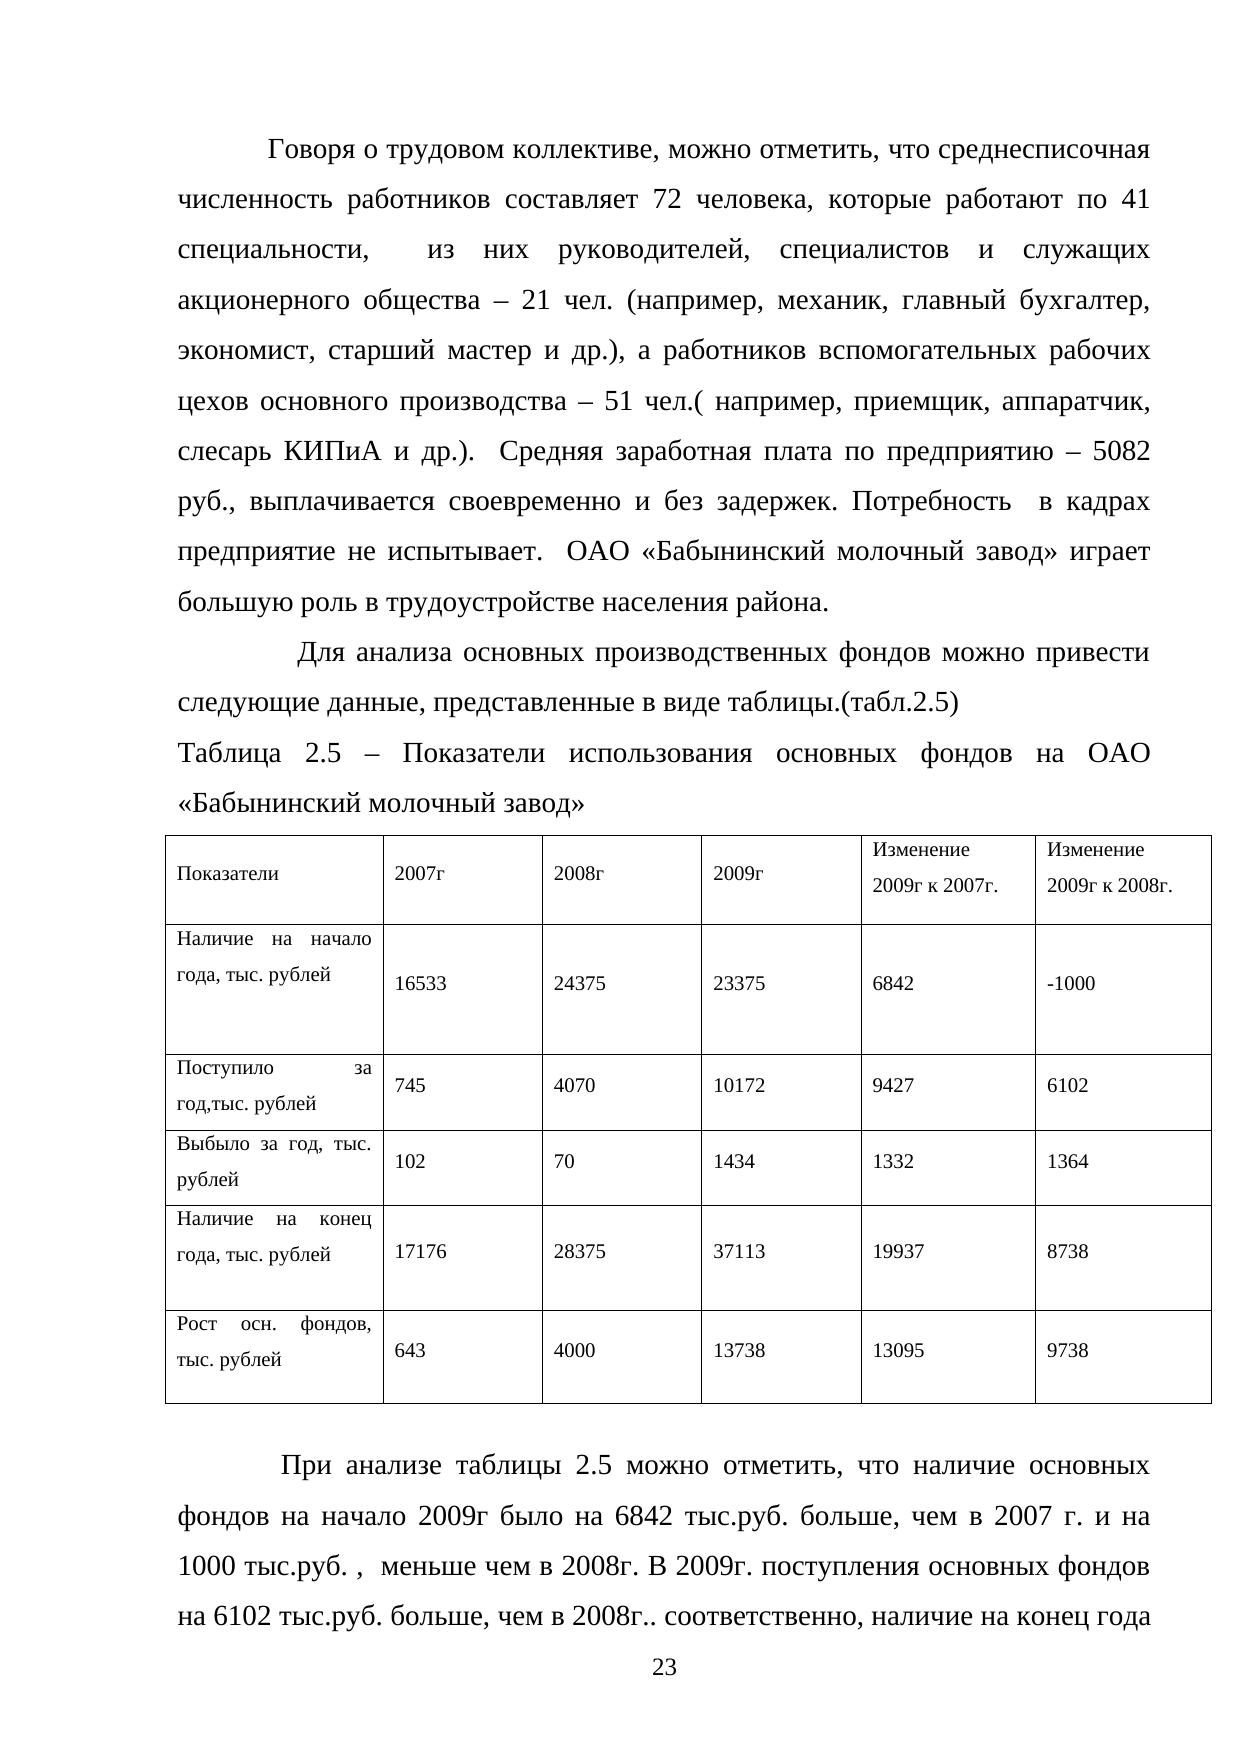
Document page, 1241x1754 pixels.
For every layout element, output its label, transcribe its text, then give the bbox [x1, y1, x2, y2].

table_header Показатели [166, 836, 383, 924]
table_header 2008г [543, 836, 701, 924]
table_header 2007г [384, 836, 542, 924]
table_cell 6842 [862, 925, 1035, 1054]
table_cell 19937 [862, 1206, 1035, 1310]
table_cell 24375 [543, 925, 701, 1054]
table_cell 70 [543, 1131, 701, 1205]
text Говоря о трудовом коллективе, можно отметить, что среднесписочная численность работников составляет 72 человека, которые работают по 41 специальности, из них руководителей, специалистов и служащих акционерного общества – 21 чел. (например, механик, главный бухгалтер, экономист, старший мастер и др.), а работников вспомогательных рабочих цехов основного производства – 51 чел.( например, приемщик, аппаратчик, слесарь КИПиА и др.). Средняя заработная плата по предприятию – 5082 руб., выплачивается своевременно и без задержек. Потребность в кадрах предприятие не испытывает. ОАО «Бабынинский молочный завод» играет большую роль в трудоустройстве населения района. [177, 131, 1152, 617]
table_cell 643 [384, 1311, 542, 1403]
table_cell 8738 [1036, 1206, 1211, 1310]
table_cell Наличие на начало года, тыс. рублей [166, 925, 383, 1054]
table_cell 10172 [702, 1055, 861, 1129]
table_cell Выбыло за год, тыс. рублей [166, 1131, 383, 1205]
table_cell Рост осн. фондов, тыс. рублей [166, 1311, 383, 1403]
table_cell 17176 [384, 1206, 542, 1310]
table_cell 23375 [702, 925, 861, 1054]
text Для анализа основных производственных фондов можно привести следующие данные, представленные в виде таблицы.(табл.2.5) [177, 634, 1152, 718]
table_cell 9738 [1036, 1311, 1211, 1403]
text Таблица 2.5 – Показатели использования основных фондов на ОАО «Бабынинский молочный завод» [177, 735, 1152, 819]
table_header Изменение 2009г к 2008г. [1036, 836, 1211, 924]
table_cell 102 [384, 1131, 542, 1205]
table_cell 1364 [1036, 1131, 1211, 1205]
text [177, 1447, 1152, 1632]
table_cell 6102 [1036, 1055, 1211, 1129]
table_cell Наличие на конец года, тыс. рублей [166, 1206, 383, 1310]
table_cell -1000 [1036, 925, 1211, 1054]
table_cell 13738 [702, 1311, 861, 1403]
table_cell 745 [384, 1055, 542, 1129]
table_cell 4070 [543, 1055, 701, 1129]
table_cell 1434 [702, 1131, 861, 1205]
table_header 2009г [702, 836, 861, 924]
table_cell 9427 [862, 1055, 1035, 1129]
table_cell 16533 [384, 925, 542, 1054]
table_cell 1332 [862, 1131, 1035, 1205]
table_cell 37113 [702, 1206, 861, 1310]
table_cell 28375 [543, 1206, 701, 1310]
table_cell 13095 [862, 1311, 1035, 1403]
table_cell Поступило за год,тыс. рублей [166, 1055, 383, 1129]
table_header Изменение 2009г к 2007г. [862, 836, 1035, 924]
table_cell 4000 [543, 1311, 701, 1403]
